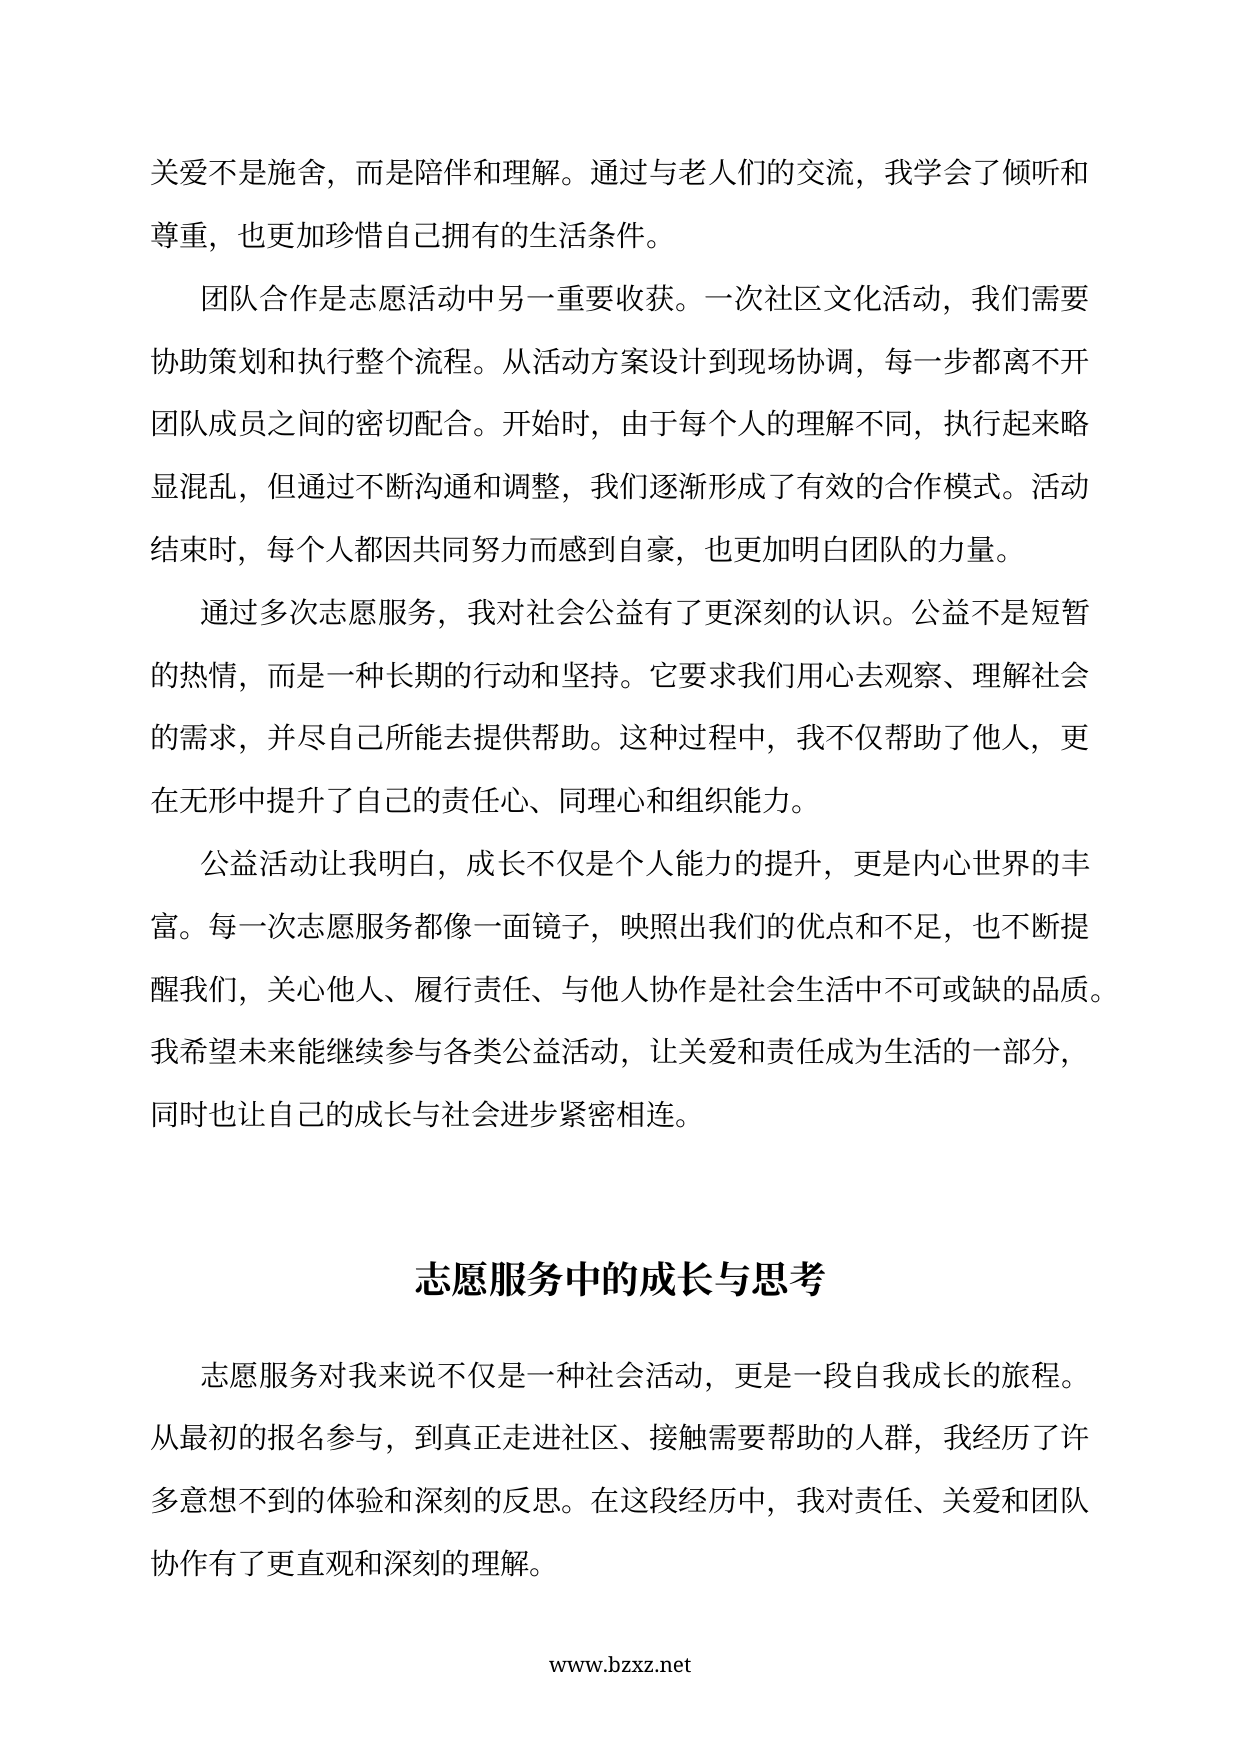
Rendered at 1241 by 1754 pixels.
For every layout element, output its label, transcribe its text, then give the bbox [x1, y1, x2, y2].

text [150, 150, 1090, 255]
text 公益活动让我明白，成长不仅是个人能力的提升，更是内心世界的丰富。每一次志愿服务都像一面镜子，映照出我们的优点和不足，也不断提醒我们，关心他人、履行责任、与他人协作是社会生活中不可或缺的品质。我希望未来能继续参与各类公益活动，让关爱和责任成为生活的一部分，同时也让自己的成长与社会进步紧密相连。 [150, 841, 1090, 1134]
subtitle 志愿服务中的成长与思考 [150, 1251, 1090, 1305]
text 志愿服务对我来说不仅是一种社会活动，更是一段自我成长的旅程。从最初的报名参与，到真正走进社区、接触需要帮助的人群，我经历了许多意想不到的体验和深刻的反思。在这段经历中，我对责任、关爱和团队协作有了更直观和深刻的理解。 [150, 1353, 1090, 1583]
text 通过多次志愿服务，我对社会公益有了更深刻的认识。公益不是短暂的热情，而是一种长期的行动和坚持。它要求我们用心去观察、理解社会的需求，并尽自己所能去提供帮助。这种过程中，我不仅帮助了他人，更在无形中提升了自己的责任心、同理心和组织能力。 [150, 590, 1090, 820]
text 团队合作是志愿活动中另一重要收获。一次社区文化活动，我们需要协助策划和执行整个流程。从活动方案设计到现场协调，每一步都离不开团队成员之间的密切配合。开始时，由于每个人的理解不同，执行起来略显混乱，但通过不断沟通和调整，我们逐渐形成了有效的合作模式。活动结束时，每个人都因共同努力而感到自豪，也更加明白团队的力量。 [150, 276, 1090, 569]
